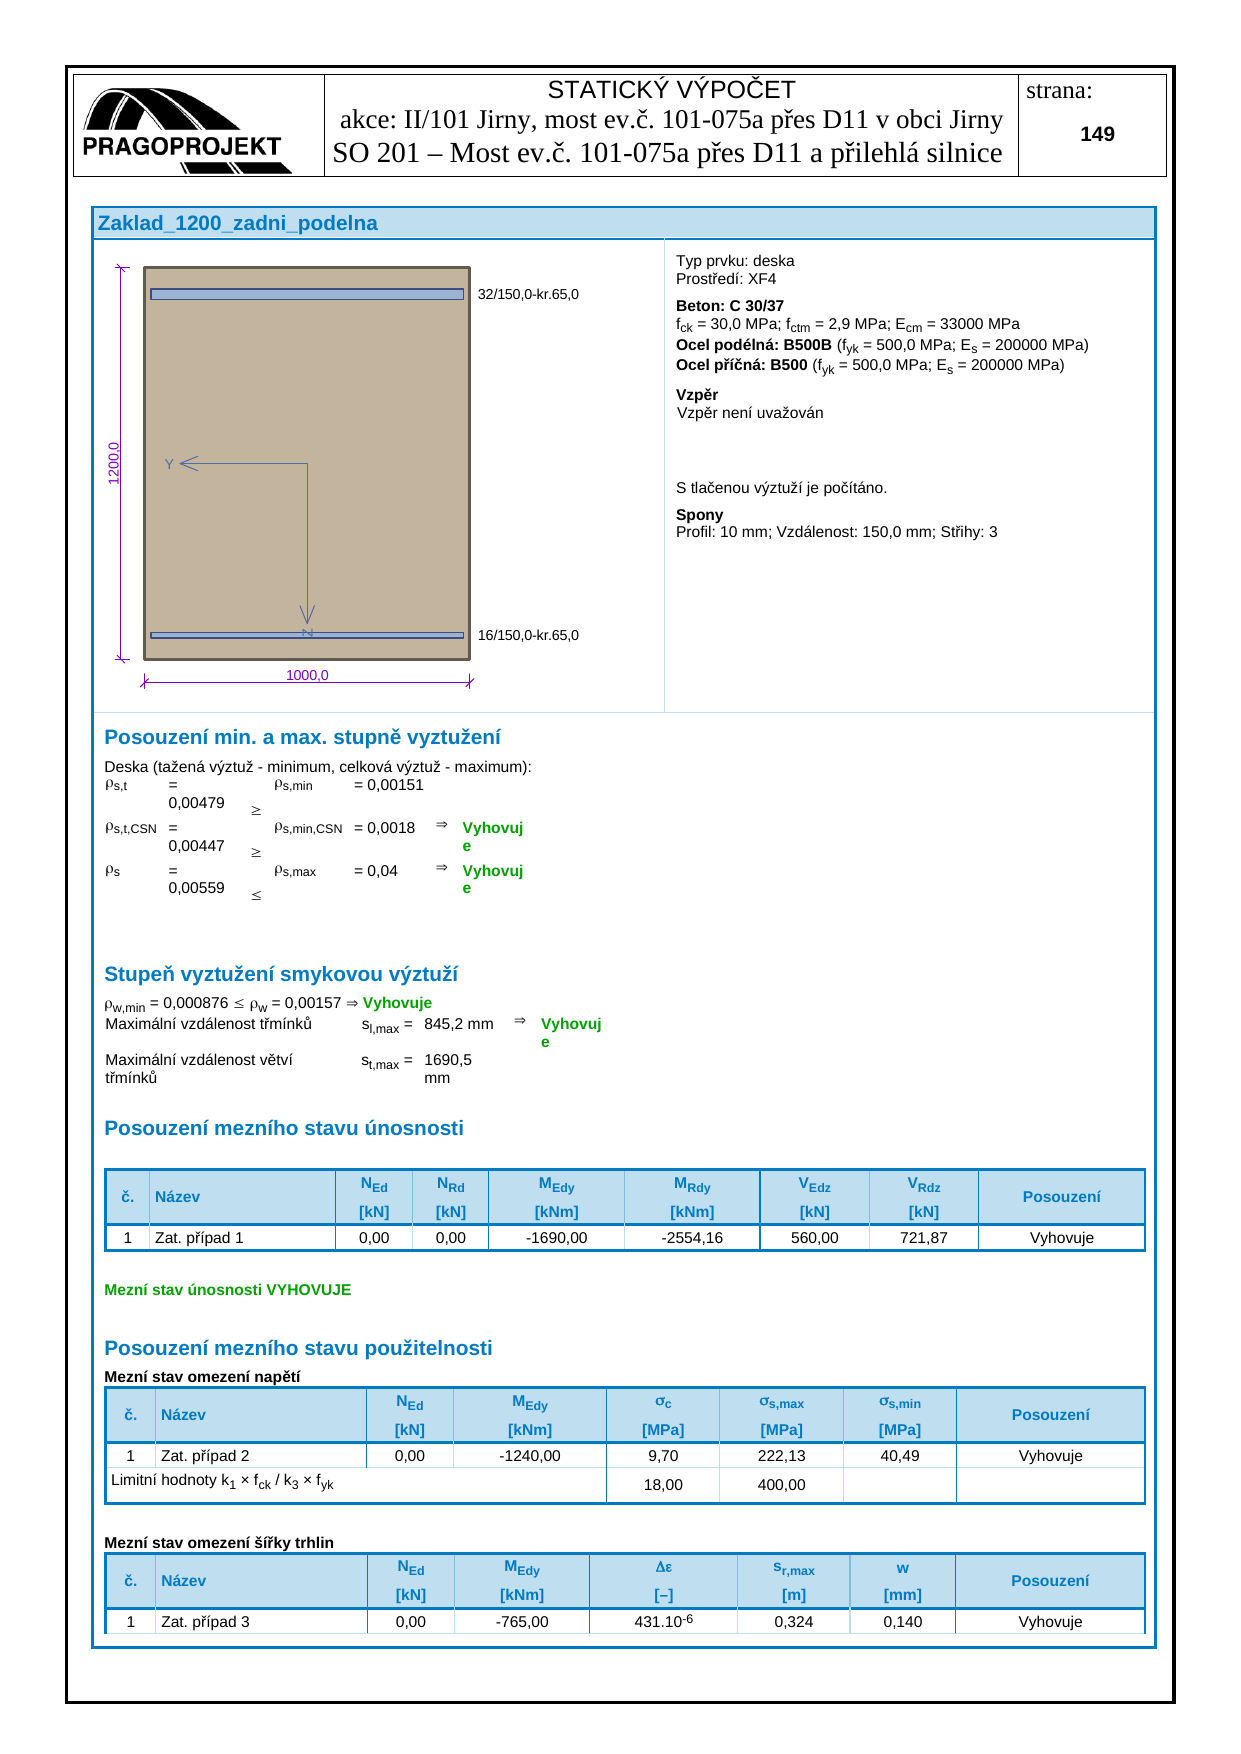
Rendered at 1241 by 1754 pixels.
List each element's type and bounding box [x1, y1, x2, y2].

picture [82, 88, 293, 174]
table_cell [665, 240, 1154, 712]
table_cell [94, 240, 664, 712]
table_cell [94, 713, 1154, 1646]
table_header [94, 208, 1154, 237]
